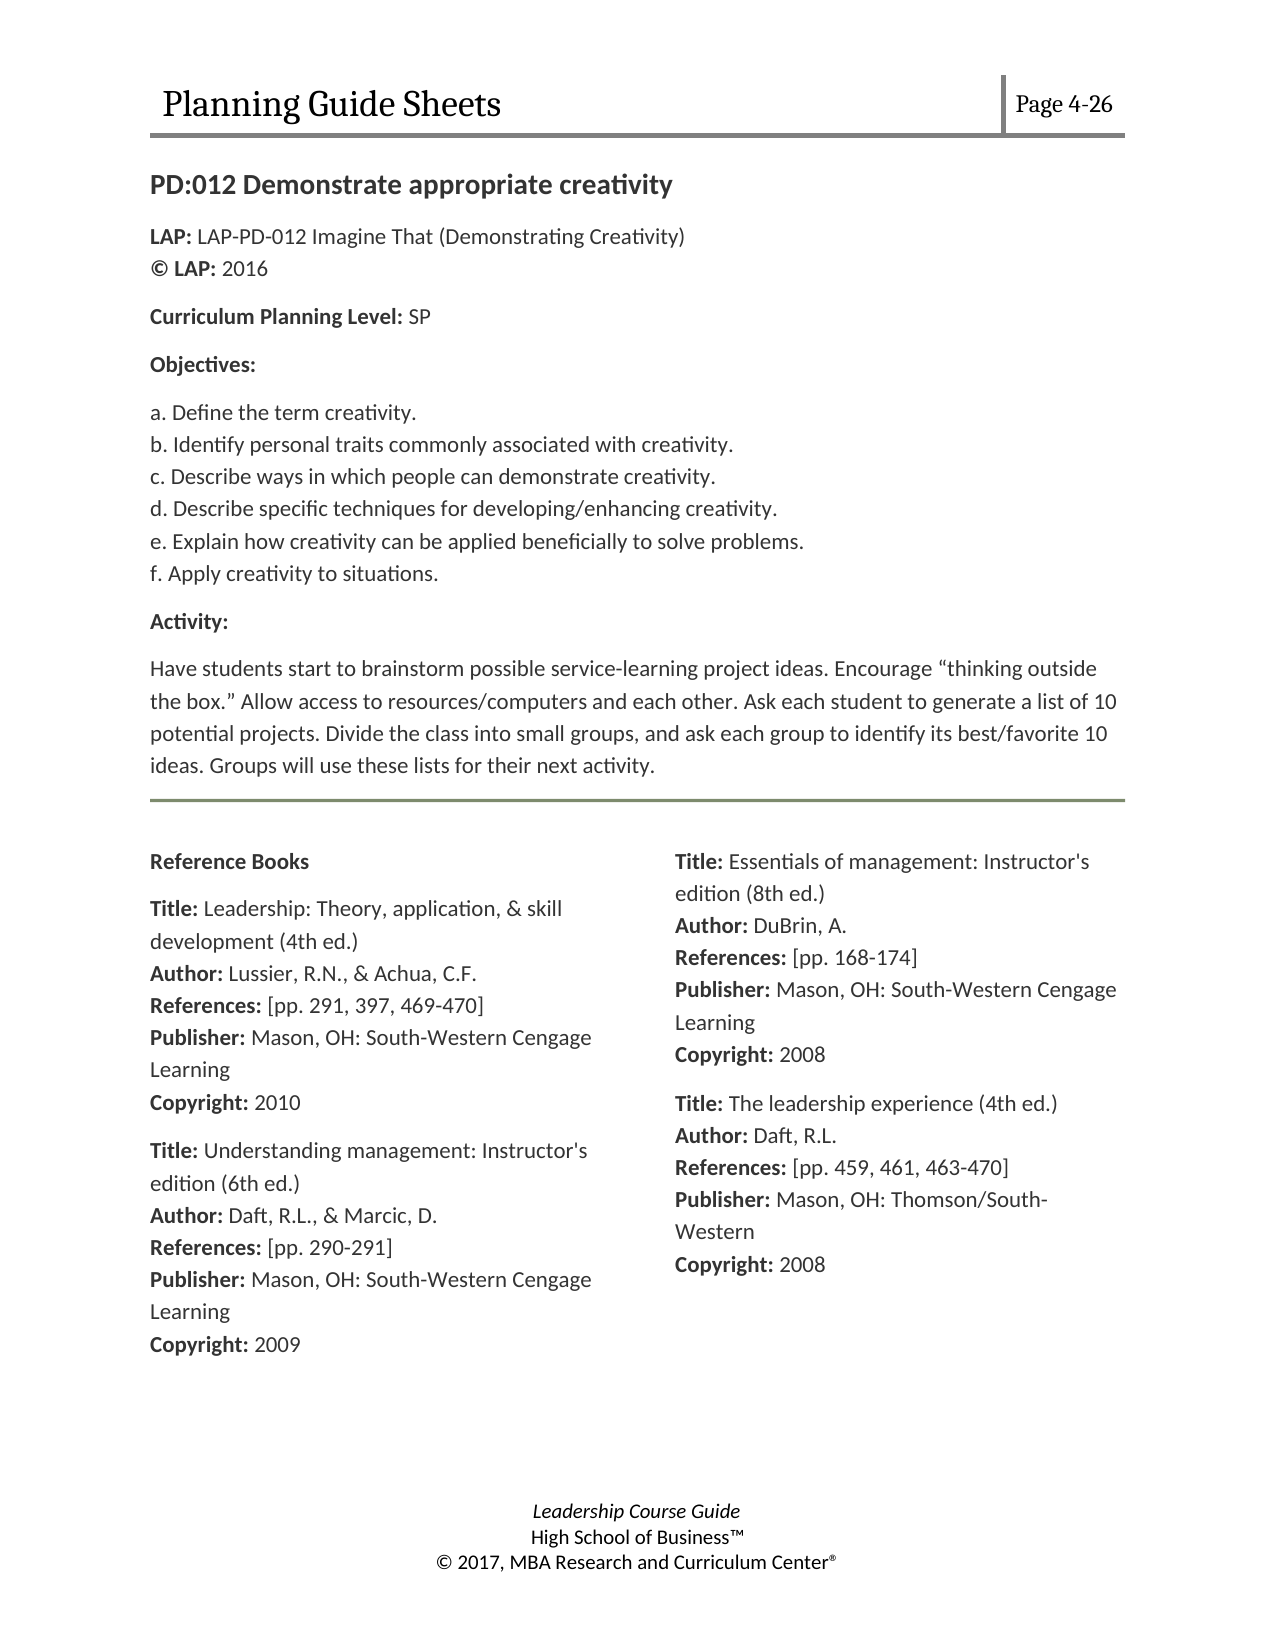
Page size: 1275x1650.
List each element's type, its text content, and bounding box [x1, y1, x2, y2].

text Copyright: 2010 [150, 1088, 600, 1116]
text References: [pp. 168-174] [675, 943, 1125, 971]
text a. Define the term creativity. [150, 398, 1125, 426]
text d. Describe specific techniques for developing/enhancing creativity. [150, 494, 1125, 523]
text LAP: LAP-PD-012 Imagine That (Demonstrating Creativity) © LAP: 2016 [150, 222, 1125, 283]
text Title: Leadership: Theory, application, & skill development (4th ed.) [150, 894, 600, 955]
text f. Apply creativity to situations. [150, 559, 1125, 587]
text Copyright: 2008 [675, 1040, 1125, 1068]
text Title: The leadership experience (4th ed.) [675, 1089, 1125, 1117]
text Author: Daft, R.L., & Marcic, D. [150, 1201, 600, 1229]
text c. Describe ways in which people can demonstrate creativity. [150, 462, 1125, 490]
text Publisher: Mason, OH: South-Western Cengage Learning [150, 1265, 600, 1326]
text Author: Lussier, R.N., & Achua, C.F. [150, 959, 600, 987]
text Have students start to brainstorm possible service-learning project ideas. Encourage “thinking outside the box.” Allow access to resources/computers and each other. Ask each student to generate a list of 10 potential projects. Divide the class into small groups, and ask each group to identify its best/favorite 10 ideas. Groups will use these lists for their next activity. [150, 654, 1125, 779]
text Publisher: Mason, OH: South-Western Cengage Learning [675, 976, 1125, 1036]
text Publisher: Mason, OH: South-Western Cengage Learning [150, 1023, 600, 1083]
text b. Identify personal traits commonly associated with creativity. [150, 430, 1125, 458]
text Author: Daft, R.L. [675, 1121, 1125, 1149]
text Activity: [150, 607, 1125, 635]
text Copyright: 2008 [675, 1250, 1125, 1278]
text Title: Understanding management: Instructor's edition (6th ed.) [150, 1137, 600, 1197]
text Copyright: 2009 [150, 1330, 600, 1358]
text Curriculum Planning Level: SP [150, 302, 1125, 330]
text PD:012 Demonstrate appropriate creativity [150, 166, 1125, 201]
text Title: Essentials of management: Instructor's edition (8th ed.) [675, 847, 1125, 907]
text References: [pp. 291, 397, 469-470] [150, 991, 600, 1019]
text Author: DuBrin, A. [675, 911, 1125, 939]
text Reference Books [150, 847, 600, 875]
text Publisher: Mason, OH: Thomson/South-Western [675, 1185, 1125, 1246]
text e. Explain how creativity can be applied beneficially to solve problems. [150, 527, 1125, 555]
text References: [pp. 290-291] [150, 1233, 600, 1261]
text References: [pp. 459, 461, 463-470] [675, 1153, 1125, 1181]
text Objectives: [150, 350, 1125, 378]
